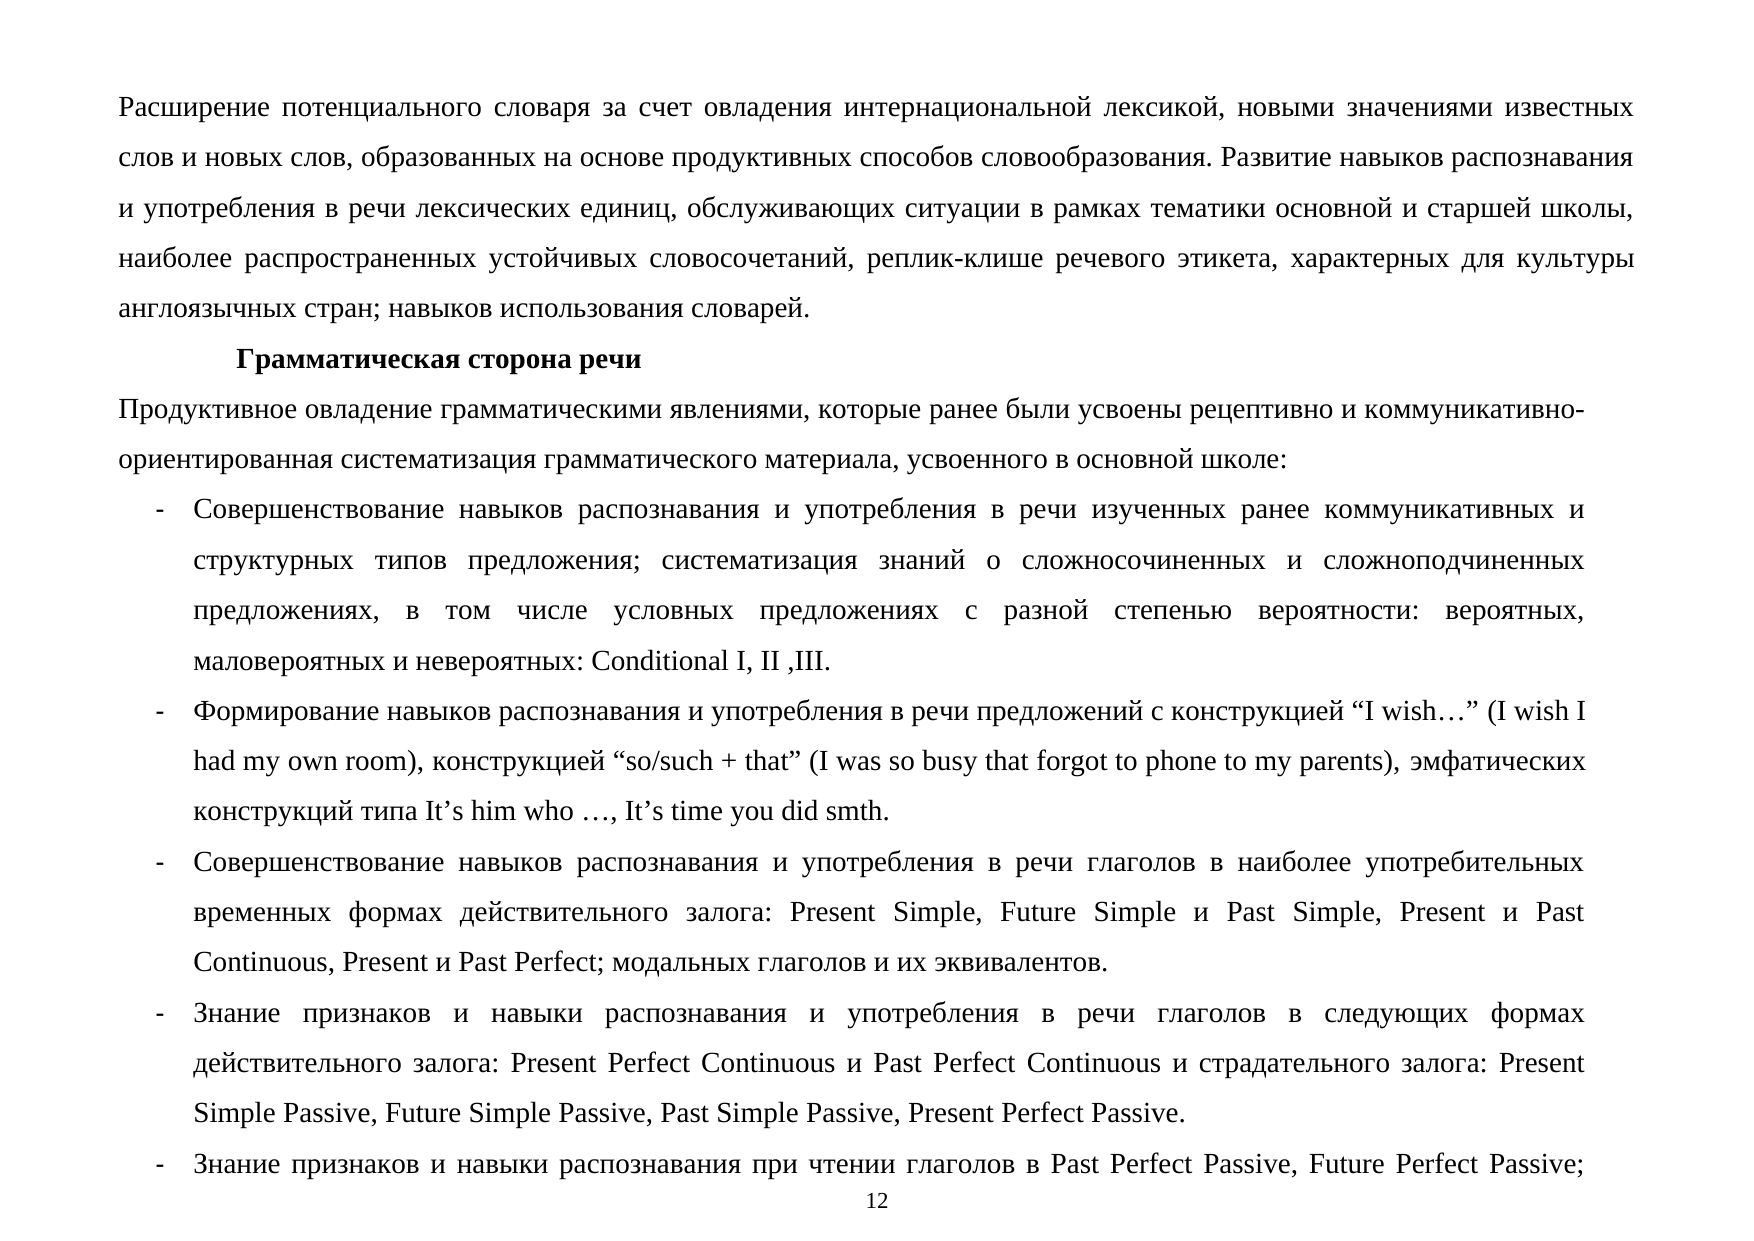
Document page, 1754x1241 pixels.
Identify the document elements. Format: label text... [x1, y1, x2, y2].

list Формирование навыков распознавания и употребления в речи предложений с конструкцией “I wish…” (I wish I had my own room), конструкцией “so/such + that” (I was so busy that forgot to phone to my parents), эмфатических конструкций типа It’s him who …, It’s time you did smth. [156, 693, 1586, 827]
text Расширение потенциального словаря за счет овладения интернациональной лексикой, новыми значениями известных слов и новых слов, образованных на основе продуктивных способов словообразования. Развитие навыков распознавания и употребления в речи лексических единиц, обслуживающих ситуации в рамках тематики основной и старшей школы, наиболее распространенных устойчивых словосочетаний, реплик-клише речевого этикета, характерных для культуры англоязычных стран; навыков использования словарей. [118, 89, 1635, 324]
text Грамматическая сторона речи [236, 341, 1586, 374]
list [156, 1146, 1586, 1179]
list Совершенствование навыков распознавания и употребления в речи глаголов в наиболее употребительных временных формах действительного залога: Present Simple, Future Simple и Past Simple, Present и Past Continuous, Present и Past Perfect; модальных глаголов и их эквивалентов. [156, 844, 1586, 978]
text Продуктивное овладение грамматическими явлениями, которые ранее были усвоены рецептивно и коммуникативно-ориентированная систематизация грамматического материала, усвоенного в основной школе: [118, 391, 1586, 475]
list Совершенствование навыков распознавания и употребления в речи изученных ранее коммуникативных и структурных типов предложения; систематизация знаний о сложносочиненных и сложноподчиненных предложениях, в том числе условных предложениях с разной степенью вероятности: вероятных, маловероятных и невероятных: Conditional I, II ,III. [156, 492, 1586, 676]
list Знание признаков и навыки распознавания и употребления в речи глаголов в следующих формах действительного залога: Present Perfect Continuous и Past Perfect Continuous и страдательного залога: Present Simple Passive, Future Simple Passive, Past Simple Passive, Present Perfect Passive. [156, 995, 1586, 1129]
